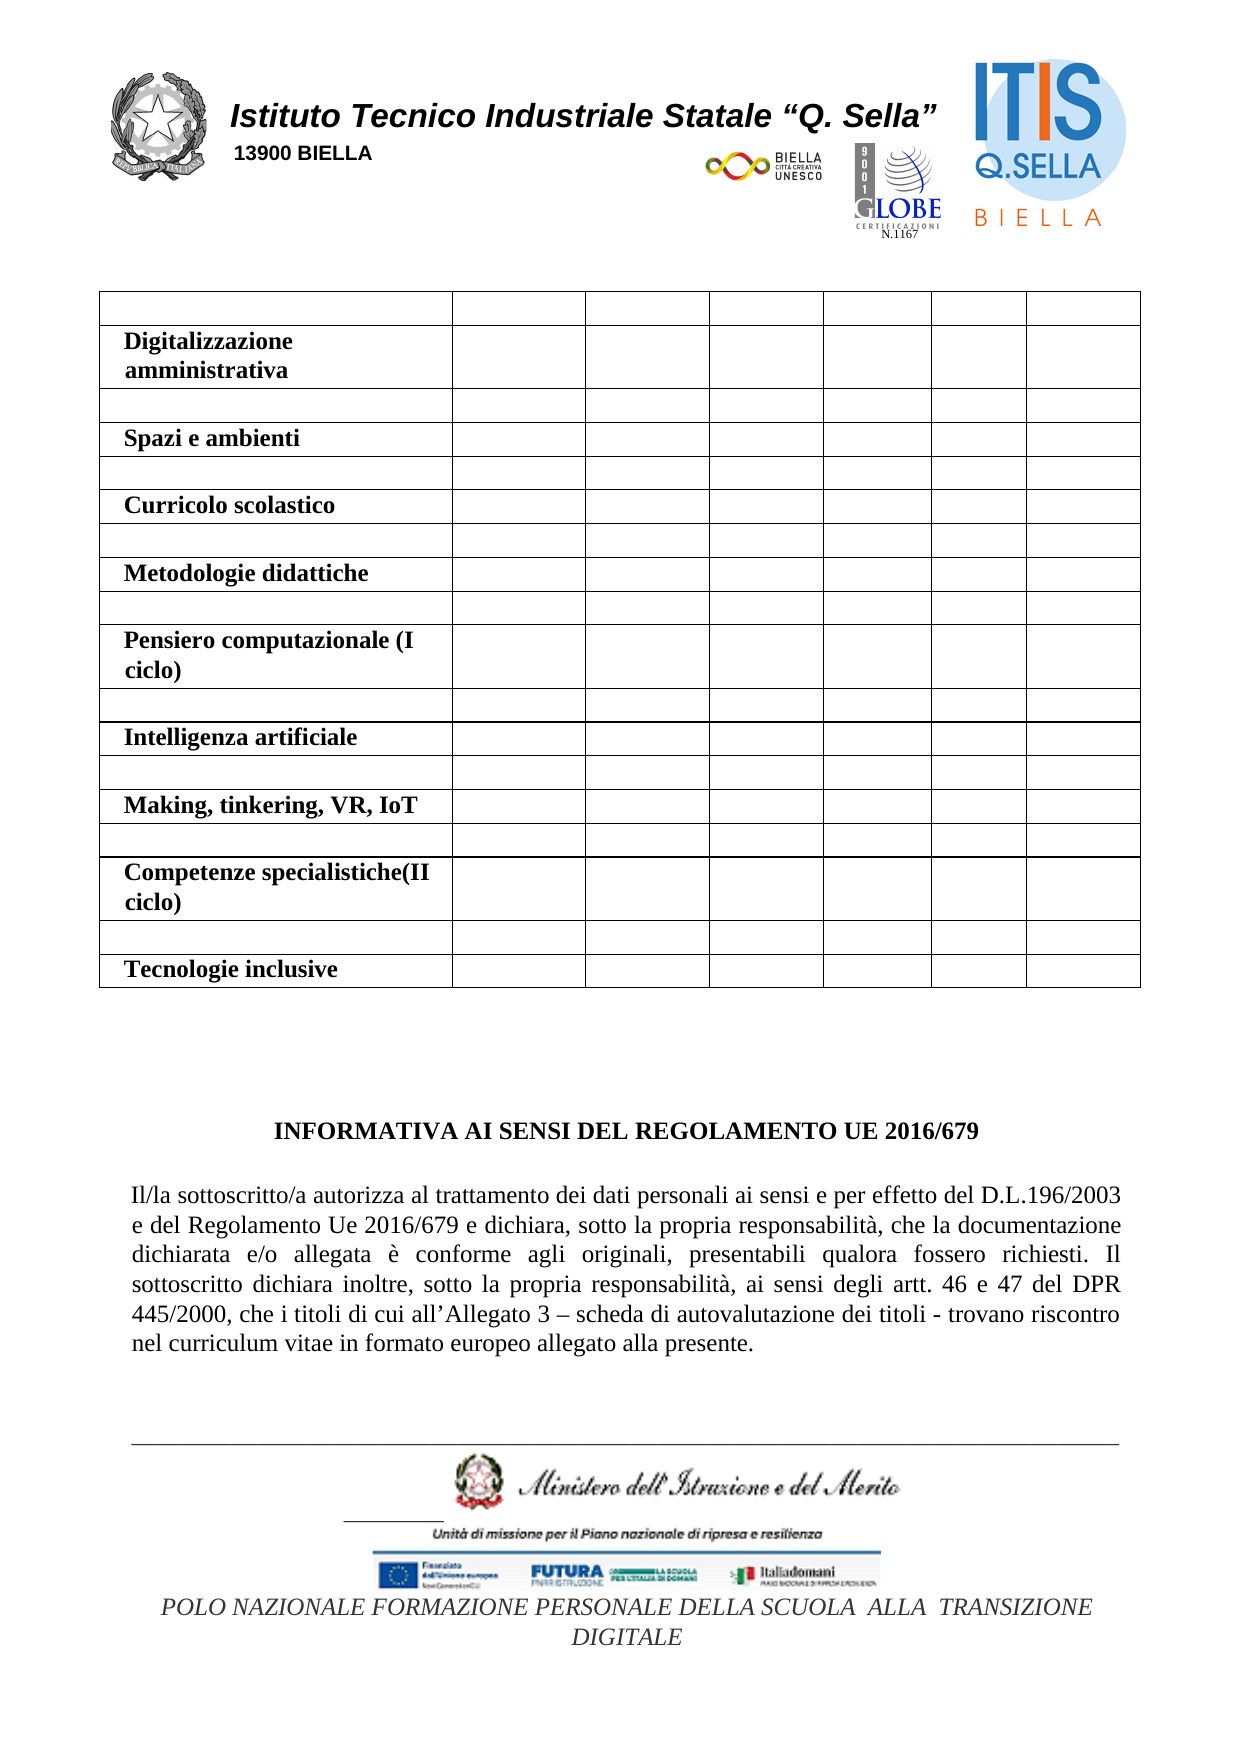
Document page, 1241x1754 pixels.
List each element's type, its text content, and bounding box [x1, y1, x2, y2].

table_cell [824, 921, 931, 953]
table_cell [932, 592, 1026, 624]
text Il/la sottoscritto/a autorizza al trattamento dei dati personali ai sensi e per effetto del D.L.196/2003 e del Regolamento Ue 2016/679 e dichiara, sotto la propria responsabilità, che la documentazione dichiarata e/o allegata è conforme agli originali, presentabili qualora fossero richiesti. Il sottoscritto dichiara inoltre, sotto la propria responsabilità, ai sensi degli artt. 46 e 47 del DPR 445/2000, che i titoli di cui all’Allegato 3 – scheda di autovalutazione dei titoli - trovano riscontro nel curriculum vitae in formato europeo allegato alla presente. [131, 1180, 1122, 1357]
table_cell [453, 592, 585, 624]
table_cell [932, 558, 1026, 591]
table_cell [586, 389, 709, 422]
picture [704, 147, 823, 182]
table_cell Making, tinkering, VR, IoT [100, 790, 452, 823]
table_cell [586, 858, 709, 920]
table_cell [932, 389, 1026, 422]
table_cell [824, 524, 931, 557]
picture [372, 1526, 882, 1592]
table_cell [100, 756, 452, 789]
table_cell [586, 756, 709, 789]
table_cell [453, 921, 585, 953]
table_cell Digitalizzazione amministrativa [100, 326, 452, 388]
table_cell [1027, 292, 1140, 325]
table_cell [1027, 756, 1140, 789]
table_cell [932, 790, 1026, 823]
table_cell [453, 858, 585, 920]
table_cell [453, 457, 585, 489]
table_cell Curricolo scolastico [100, 490, 452, 523]
table_cell Intelligenza artificiale [100, 723, 452, 755]
table_cell [932, 524, 1026, 557]
table_cell [824, 723, 931, 755]
table_cell [932, 292, 1026, 325]
table_cell [586, 592, 709, 624]
table_cell [100, 592, 452, 624]
table_cell [100, 921, 452, 953]
table_cell [100, 457, 452, 489]
table_cell [453, 524, 585, 557]
table_cell [824, 457, 931, 489]
table_cell [586, 457, 709, 489]
table_cell [1027, 423, 1140, 456]
table_cell [710, 625, 823, 688]
text INFORMATIVA AI SENSI DEL REGOLAMENTO UE 2016/679 [131, 1116, 1122, 1144]
table_cell [453, 490, 585, 523]
table_cell [824, 625, 931, 688]
table_cell [586, 524, 709, 557]
table_cell [824, 858, 931, 920]
table_cell [932, 955, 1026, 987]
table_cell [932, 490, 1026, 523]
table_cell [824, 490, 931, 523]
table_cell [453, 756, 585, 789]
table_cell [1027, 921, 1140, 953]
table_cell [824, 756, 931, 789]
table_cell Pensiero computazionale (I ciclo) [100, 625, 452, 688]
table_cell [100, 824, 452, 856]
table_cell [824, 824, 931, 856]
table_cell [824, 292, 931, 325]
table_cell [824, 423, 931, 456]
table_cell [710, 756, 823, 789]
table_cell [453, 326, 585, 388]
table_cell [1027, 824, 1140, 856]
table_cell [586, 790, 709, 823]
table_cell [1027, 625, 1140, 688]
table_cell [932, 625, 1026, 688]
table_cell [932, 921, 1026, 953]
table_cell [824, 558, 931, 591]
table_cell [932, 457, 1026, 489]
table_cell [586, 921, 709, 953]
table_cell [1027, 955, 1140, 987]
table_cell [453, 790, 585, 823]
table_cell [586, 625, 709, 688]
table_cell [710, 790, 823, 823]
table_cell [710, 921, 823, 953]
table_cell Competenze specialistiche(II ciclo) [100, 858, 452, 920]
table_cell [932, 326, 1026, 388]
table_cell [453, 292, 585, 325]
table_cell [710, 524, 823, 557]
table_cell [710, 558, 823, 591]
table_cell [710, 858, 823, 920]
picture [854, 220, 940, 229]
table_cell [1027, 389, 1140, 422]
table_cell [586, 955, 709, 987]
picture [972, 59, 1127, 227]
table_cell [100, 524, 452, 557]
table_cell [932, 423, 1026, 456]
table_cell [453, 955, 585, 987]
table_cell [586, 490, 709, 523]
table_cell [710, 389, 823, 422]
table_cell Metodologie didattiche [100, 558, 452, 591]
table_cell [1027, 689, 1140, 721]
table_cell [710, 292, 823, 325]
table_cell [824, 955, 931, 987]
table_cell [824, 389, 931, 422]
table_cell [1027, 858, 1140, 920]
table_cell [1027, 723, 1140, 755]
table_cell [710, 723, 823, 755]
table_cell [1027, 790, 1140, 823]
table_cell [586, 423, 709, 456]
table_cell [453, 723, 585, 755]
table_cell Spazi e ambienti [100, 423, 452, 456]
table_cell [1027, 558, 1140, 591]
table_cell [1027, 490, 1140, 523]
table_cell [932, 824, 1026, 856]
table_cell [710, 457, 823, 489]
table_cell [710, 689, 823, 721]
table_cell [1027, 326, 1140, 388]
table_cell Tecnologie inclusive [100, 955, 452, 987]
table_cell [710, 824, 823, 856]
table_cell [100, 292, 452, 325]
table_cell [586, 558, 709, 591]
table_cell [710, 592, 823, 624]
table_cell [586, 689, 709, 721]
table_cell [932, 723, 1026, 755]
table_cell [710, 955, 823, 987]
table_cell [100, 389, 452, 422]
table_cell [932, 689, 1026, 721]
table_cell [1027, 524, 1140, 557]
table_cell [586, 292, 709, 325]
table_cell [586, 723, 709, 755]
table_cell [453, 423, 585, 456]
table_cell [453, 824, 585, 856]
table_cell [453, 689, 585, 721]
table_cell [710, 326, 823, 388]
table_cell [824, 790, 931, 823]
table_cell [453, 389, 585, 422]
table_cell [1027, 457, 1140, 489]
picture [854, 143, 941, 218]
table_cell [453, 625, 585, 688]
table_cell [932, 756, 1026, 789]
table_cell [824, 592, 931, 624]
table_cell [586, 824, 709, 856]
picture [443, 1448, 911, 1520]
table_cell [710, 423, 823, 456]
table_cell [586, 326, 709, 388]
table_cell [100, 689, 452, 721]
table_cell [1027, 592, 1140, 624]
table_cell [824, 689, 931, 721]
table_cell [710, 490, 823, 523]
table_cell [932, 858, 1026, 920]
table_cell [824, 326, 931, 388]
table_cell [453, 558, 585, 591]
